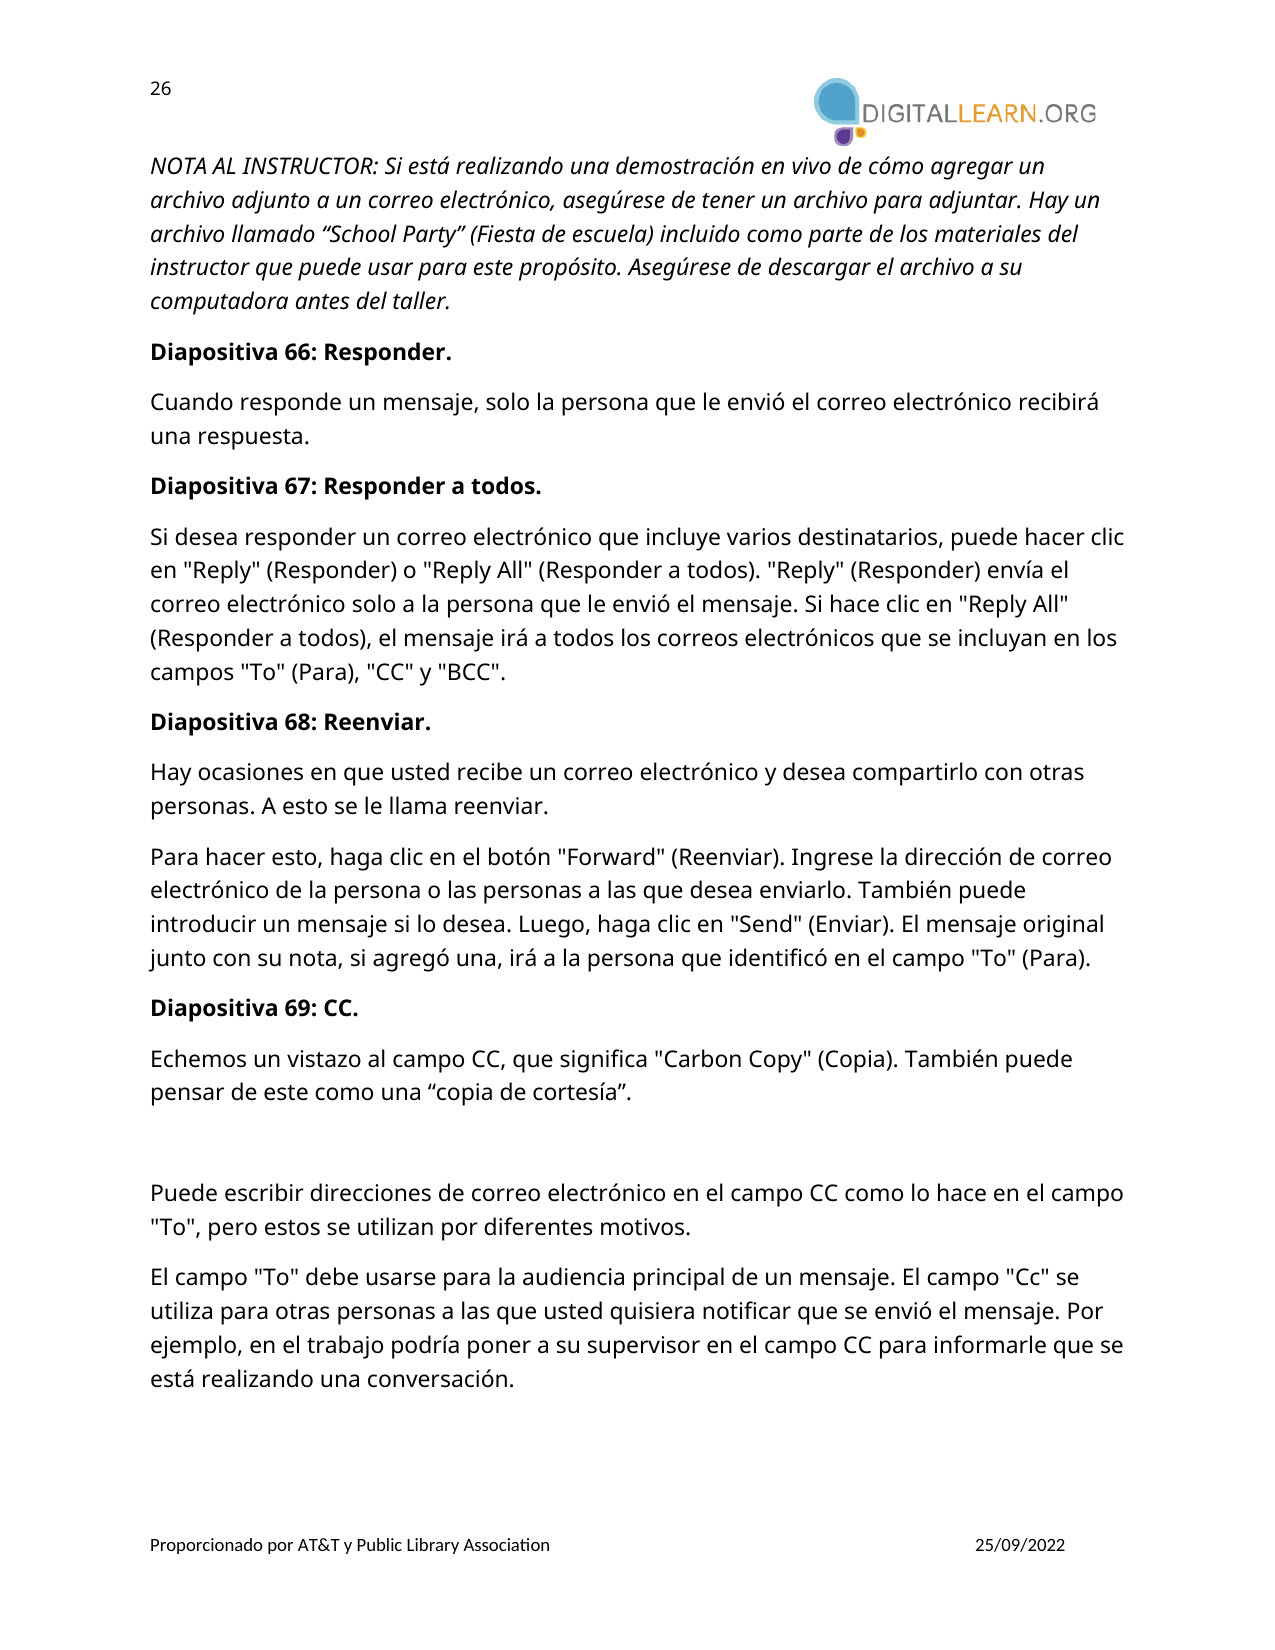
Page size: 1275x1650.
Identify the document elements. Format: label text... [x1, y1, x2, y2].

text Cuando responde un mensaje, solo la persona que le envió el correo electrónico recibirá una respuesta. [150, 386, 1125, 451]
text Si desea responder un correo electrónico que incluye varios destinatarios, puede hacer clic en "Reply" (Responder) o "Reply All" (Responder a todos). "Reply" (Responder) envía el correo electrónico solo a la persona que le envió el mensaje. Si hace clic en "Reply All" (Responder a todos), el mensaje irá a todos los correos electrónicos que se incluyan en los campos "To" (Para), "CC" y "BCC". [150, 520, 1125, 687]
text Diapositiva 69: CC. [150, 992, 1125, 1023]
text El campo "To" debe usarse para la audiencia principal de un mensaje. El campo "Cc" se utiliza para otras personas a las que usted quisiera notificar que se envió el mensaje. Por ejemplo, en el trabajo podría poner a su supervisor en el campo CC para informarle que se está realizando una conversación. [150, 1261, 1125, 1394]
text NOTA AL INSTRUCTOR: Si está realizando una demostración en vivo de cómo agregar un archivo adjunto a un correo electrónico, asegúrese de tener un archivo para adjuntar. Hay un archivo llamado “School Party” (Fiesta de escuela) incluido como parte de los materiales del instructor que puede usar para este propósito. Asegúrese de descargar el archivo a su computadora antes del taller. [150, 150, 1125, 316]
text Diapositiva 66: Responder. [150, 335, 1125, 367]
text Diapositiva 67: Responder a todos. [150, 470, 1125, 501]
picture [814, 78, 1096, 146]
text Hay ocasiones en que usted recibe un correo electrónico y desea compartirlo con otras personas. A esto se le llama reenviar. [150, 756, 1125, 821]
text Diapositiva 68: Reenviar. [150, 706, 1125, 737]
text Para hacer esto, haga clic en el botón "Forward" (Reenviar). Ingrese la dirección de correo electrónico de la persona o las personas a las que desea enviarlo. También puede introducir un mensaje si lo desea. Luego, haga clic en "Send" (Enviar). El mensaje original junto con su nota, si agregó una, irá a la persona que identificó en el campo "To" (Para). [150, 840, 1125, 973]
text Puede escribir direcciones de correo electrónico en el campo CC como lo hace en el campo "To", pero estos se utilizan por diferentes motivos. [150, 1177, 1125, 1242]
text Echemos un vistazo al campo CC, que significa "Carbon Copy" (Copia). También puede pensar de este como una “copia de cortesía”. [150, 1042, 1125, 1107]
